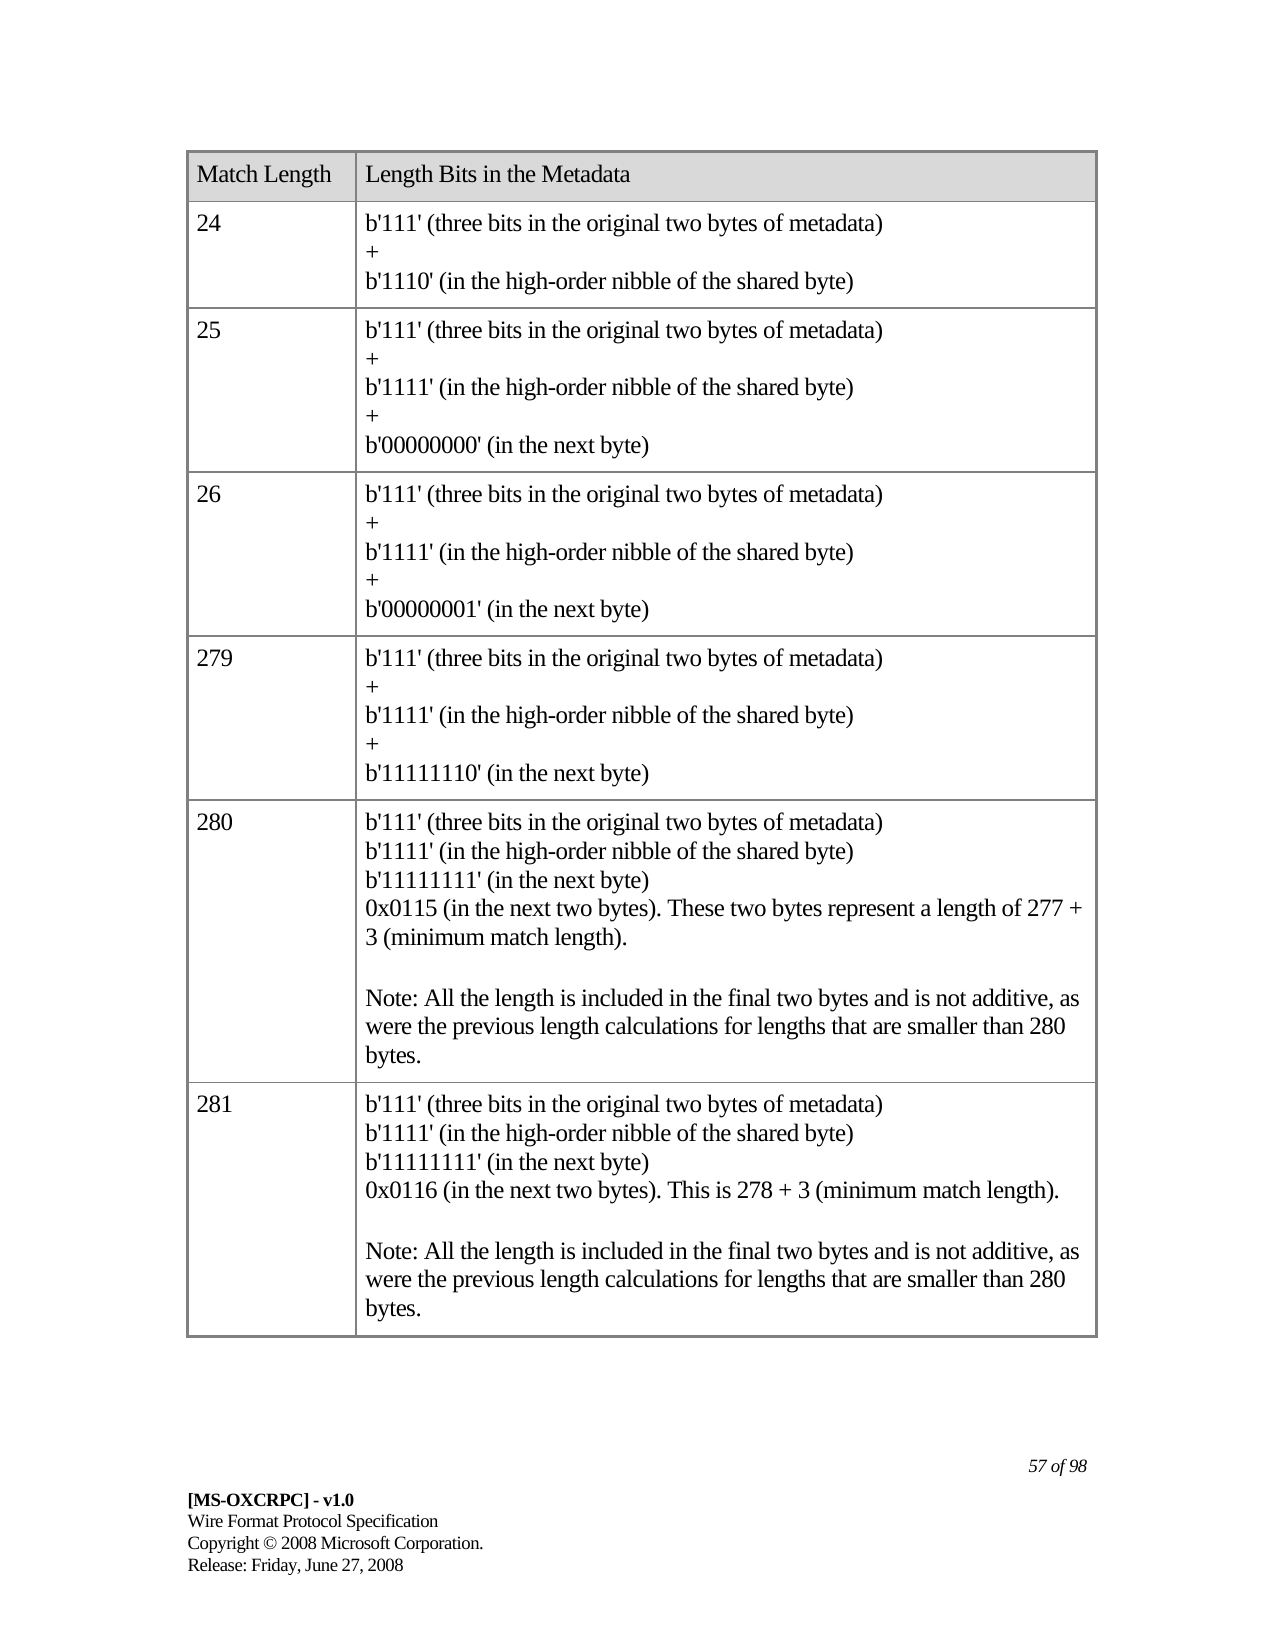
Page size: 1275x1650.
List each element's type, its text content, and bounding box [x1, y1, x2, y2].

table_cell 26 [189, 473, 355, 635]
table_cell 279 [189, 637, 355, 799]
table_cell 24 [189, 202, 355, 307]
table_cell 281 [189, 1083, 355, 1334]
table_cell b'111' (three bits in the original two bytes of metadata) b'1111' (in the high-order nibble of the shared byte) b'11111111' (in the next byte) 0x0116 (in the next two bytes). This is 278 + 3 (minimum match length). Note: All the length is included in the final two bytes and is not additive, as were the previous length calculations for lengths that are smaller than 280 bytes. [357, 1083, 1095, 1334]
table_cell b'111' (three bits in the original two bytes of metadata) b'1111' (in the high-order nibble of the shared byte) b'11111111' (in the next byte) 0x0115 (in the next two bytes). These two bytes represent a length of 277 + 3 (minimum match length). Note: All the length is included in the final two bytes and is not additive, as were the previous length calculations for lengths that are smaller than 280 bytes. [357, 801, 1095, 1081]
table_header Length Bits in the Metadata [357, 153, 1095, 201]
table_cell b'111' (three bits in the original two bytes of metadata) + b'1111' (in the high-order nibble of the shared byte) + b'11111110' (in the next byte) [357, 637, 1095, 799]
table_cell 280 [189, 801, 355, 1081]
table_header Match Length [189, 153, 355, 201]
table_cell b'111' (three bits in the original two bytes of metadata) + b'1111' (in the high-order nibble of the shared byte) + b'00000000' (in the next byte) [357, 309, 1095, 471]
table_cell b'111' (three bits in the original two bytes of metadata) + b'1111' (in the high-order nibble of the shared byte) + b'00000001' (in the next byte) [357, 473, 1095, 635]
table_cell b'111' (three bits in the original two bytes of metadata) + b'1110' (in the high-order nibble of the shared byte) [357, 202, 1095, 307]
table_cell 25 [189, 309, 355, 471]
